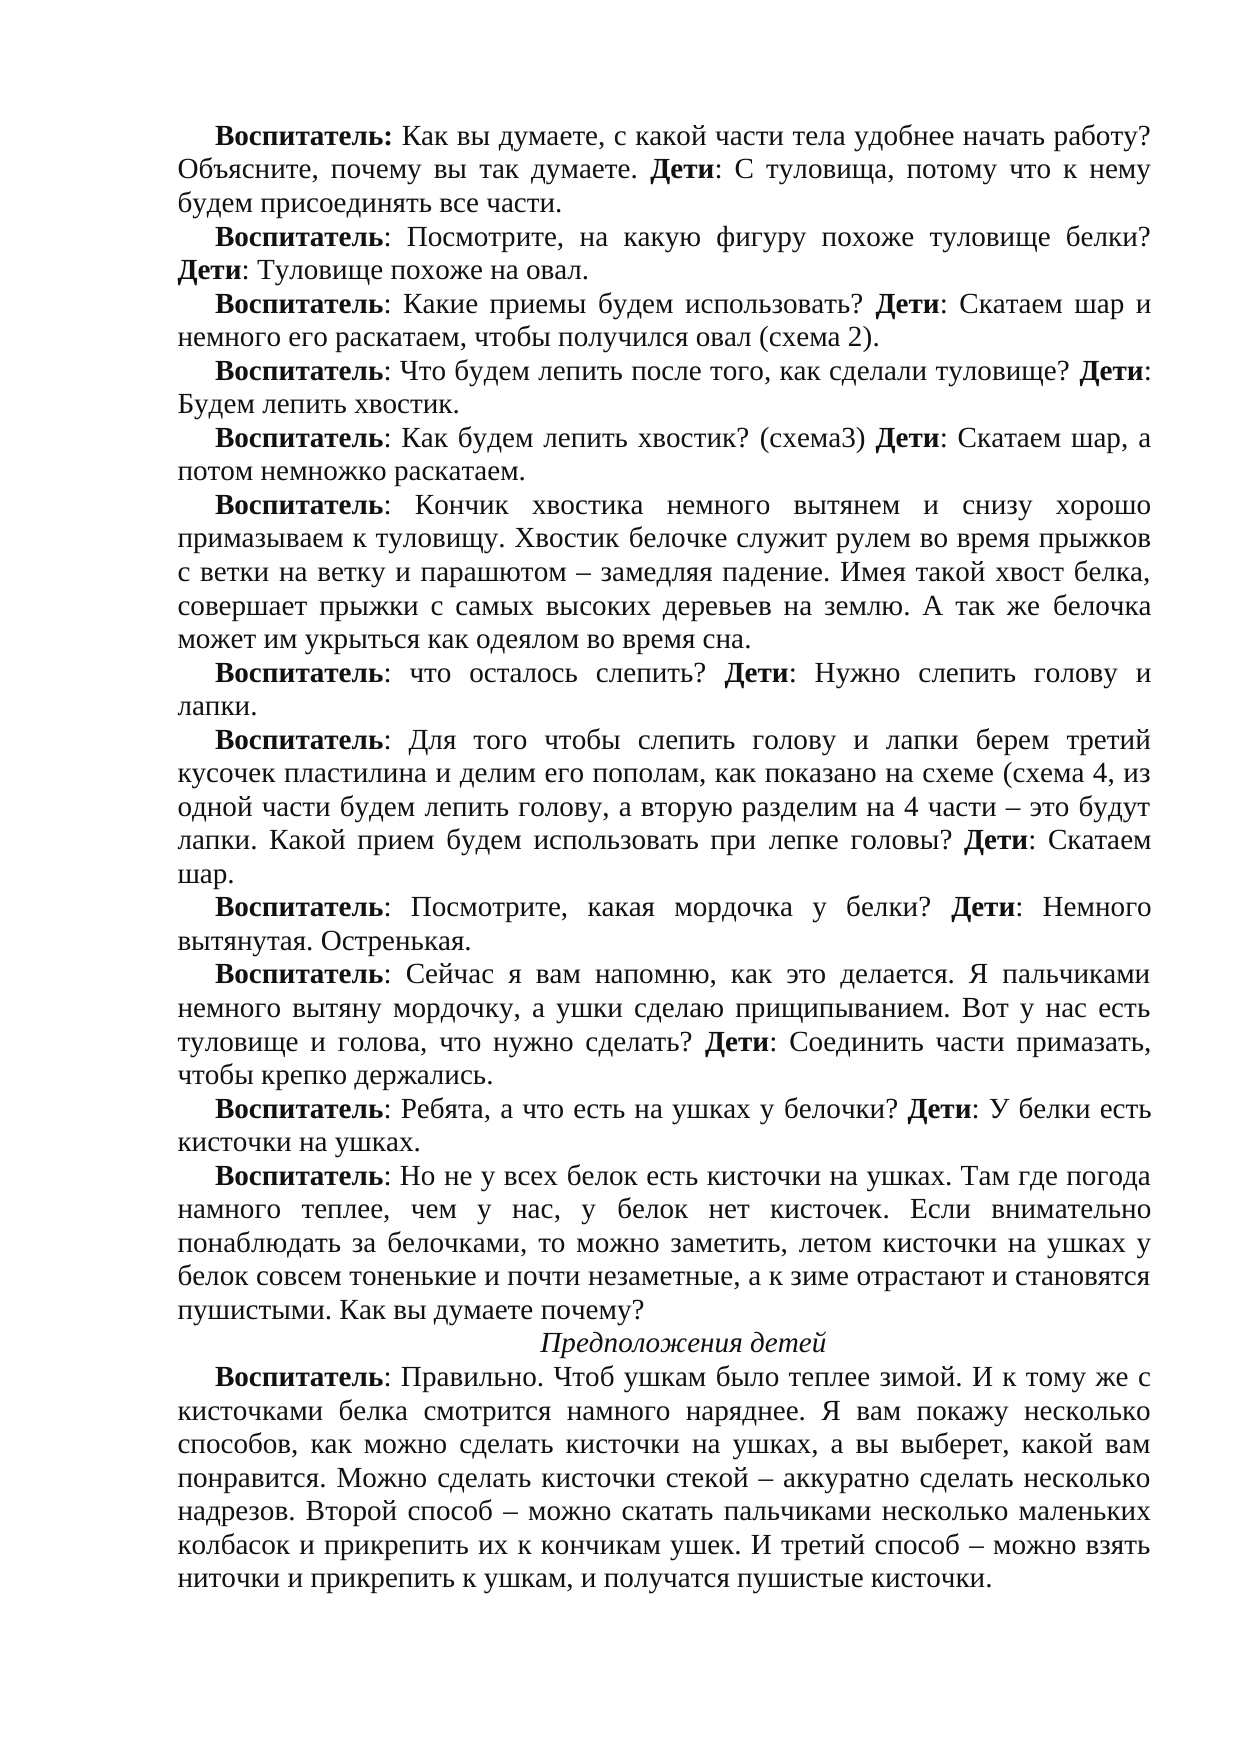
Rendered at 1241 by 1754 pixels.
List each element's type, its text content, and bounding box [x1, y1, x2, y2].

text Воспитатель: Как будем лепить хвостик? (схема3) Дети: Скатаем шар, а потом немножко раскатаем. [177, 420, 1152, 487]
text Воспитатель: Посмотрите, какая мордочка у белки? Дети: Немного вытянутая. Остренькая. [177, 889, 1152, 957]
text Воспитатель: Что будем лепить после того, как сделали туловище? Дети: Будем лепить хвостик. [177, 353, 1152, 420]
text Предположения детей [177, 1326, 1152, 1359]
text Воспитатель: Посмотрите, на какую фигуру похоже туловище белки? Дети: Туловище похоже на овал. [177, 219, 1152, 286]
text Воспитатель: Ребята, а что есть на ушках у белочки? Дети: У белки есть кисточки на ушках. [177, 1091, 1152, 1158]
text Воспитатель: Правильно. Чтоб ушкам было теплее зимой. И к тому же с кисточками белка смотрится намного наряднее. Я вам покажу несколько способов, как можно сделать кисточки на ушках, а вы выберет, какой вам понравится. Можно сделать кисточки стекой – аккуратно сделать несколько надрезов. Второй способ – можно скатать пальчиками несколько маленьких колбасок и прикрепить их к кончикам ушек. И третий способ – можно взять ниточки и прикрепить к ушкам, и получатся пушистые кисточки. [177, 1359, 1152, 1594]
text Воспитатель: Для того чтобы слепить голову и лапки берем третий кусочек пластилина и делим его пополам, как показано на схеме (схема 4, из одной части будем лепить голову, а вторую разделим на 4 части – это будут лапки. Какой прием будем использовать при лепке головы? Дети: Скатаем шар. [177, 722, 1152, 889]
text Воспитатель: Как вы думаете, с какой части тела удобнее начать работу? Объясните, почему вы так думаете. Дети: С туловища, потому что к нему будем присоединять все части. [177, 118, 1152, 219]
text Воспитатель: Но не у всех белок есть кисточки на ушках. Там где погода намного теплее, чем у нас, у белок нет кисточек. Если внимательно понаблюдать за белочками, то можно заметить, летом кисточки на ушках у белок совсем тоненькие и почти незаметные, а к зиме отрастают и становятся пушистыми. Как вы думаете почему? [177, 1158, 1152, 1326]
text Воспитатель: что осталось слепить? Дети: Нужно слепить голову и лапки. [177, 655, 1152, 722]
text Воспитатель: Кончик хвостика немного вытянем и снизу хорошо примазываем к туловищу. Хвостик белочке служит рулем во время прыжков с ветки на ветку и парашютом – замедляя падение. Имея такой хвост белка, совершает прыжки с самых высоких деревьев на землю. А так же белочка может им укрыться как одеялом во время сна. [177, 487, 1152, 655]
text Воспитатель: Какие приемы будем использовать? Дети: Скатаем шар и немного его раскатаем, чтобы получился овал (схема 2). [177, 286, 1152, 353]
text Воспитатель: Сейчас я вам напомню, как это делается. Я пальчиками немного вытяну мордочку, а ушки сделаю прищипыванием. Вот у нас есть туловище и голова, что нужно сделать? Дети: Соединить части примазать, чтобы крепко держались. [177, 957, 1152, 1091]
